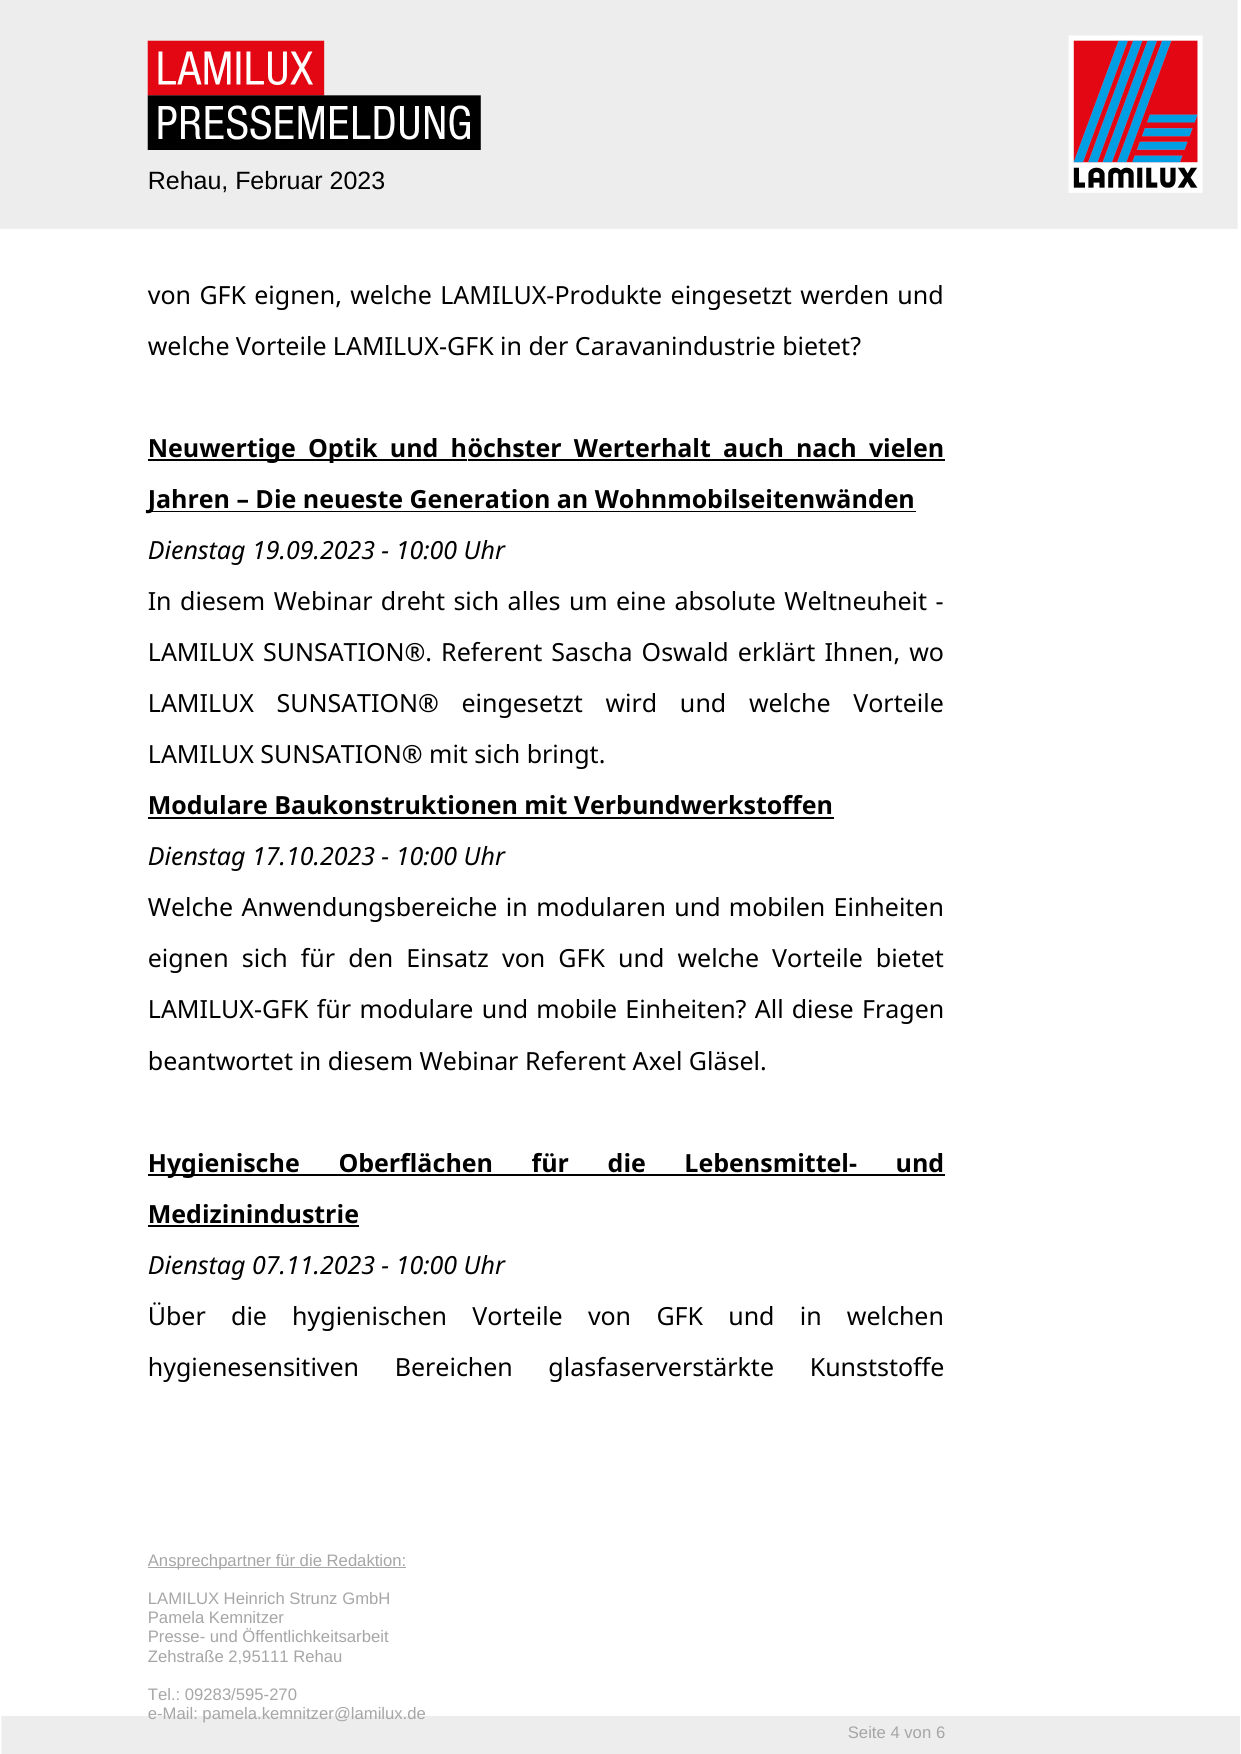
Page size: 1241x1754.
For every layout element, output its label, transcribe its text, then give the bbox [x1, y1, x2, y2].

text Neuwertige Optik und höchster Werterhalt auch nach vielen Jahren – Die neueste Generation an Wohnmobilseitenwänden [148, 460, 945, 516]
text In diesem Webinar dreht sich alles um eine absolute Weltneuheit - LAMILUX SUNSATION®. Referent Sascha Oswald erklärt Ihnen, wo LAMILUX SUNSATION® eingesetzt wird und welche Vorteile LAMILUX SUNSATION® mit sich bringt. [148, 584, 945, 771]
text Dienstag 17.10.2023 - 10:00 Uhr [148, 839, 945, 873]
text Hygienische Oberflächen für die Lebensmittel- und Medizinindustrie [148, 1145, 945, 1174]
text Hygienische Oberflächen für die Lebensmittel- und Medizinindustrie [148, 1176, 945, 1230]
picture [0, 0, 1238, 229]
text Dienstag 07.11.2023 - 10:00 Uhr [148, 1247, 945, 1281]
text Welche Anwendungsbereiche in modularen und mobilen Einheiten eignen sich für den Einsatz von GFK und welche Vorteile bietet LAMILUX-GFK für modulare und mobile Einheiten? All diese Fragen beantwortet in diesem Webinar Referent Axel Gläsel. [148, 890, 945, 1077]
text Neuwertige Optik und höchster Werterhalt auch nach vielen Jahren – Die neueste Generation an Wohnmobilseitenwänden [148, 431, 945, 459]
text Modulare Baukonstruktionen mit Verbundwerkstoffen [148, 788, 945, 822]
text Dienstag 19.09.2023 - 10:00 Uhr [148, 533, 945, 567]
picture [1, 1716, 1241, 1754]
